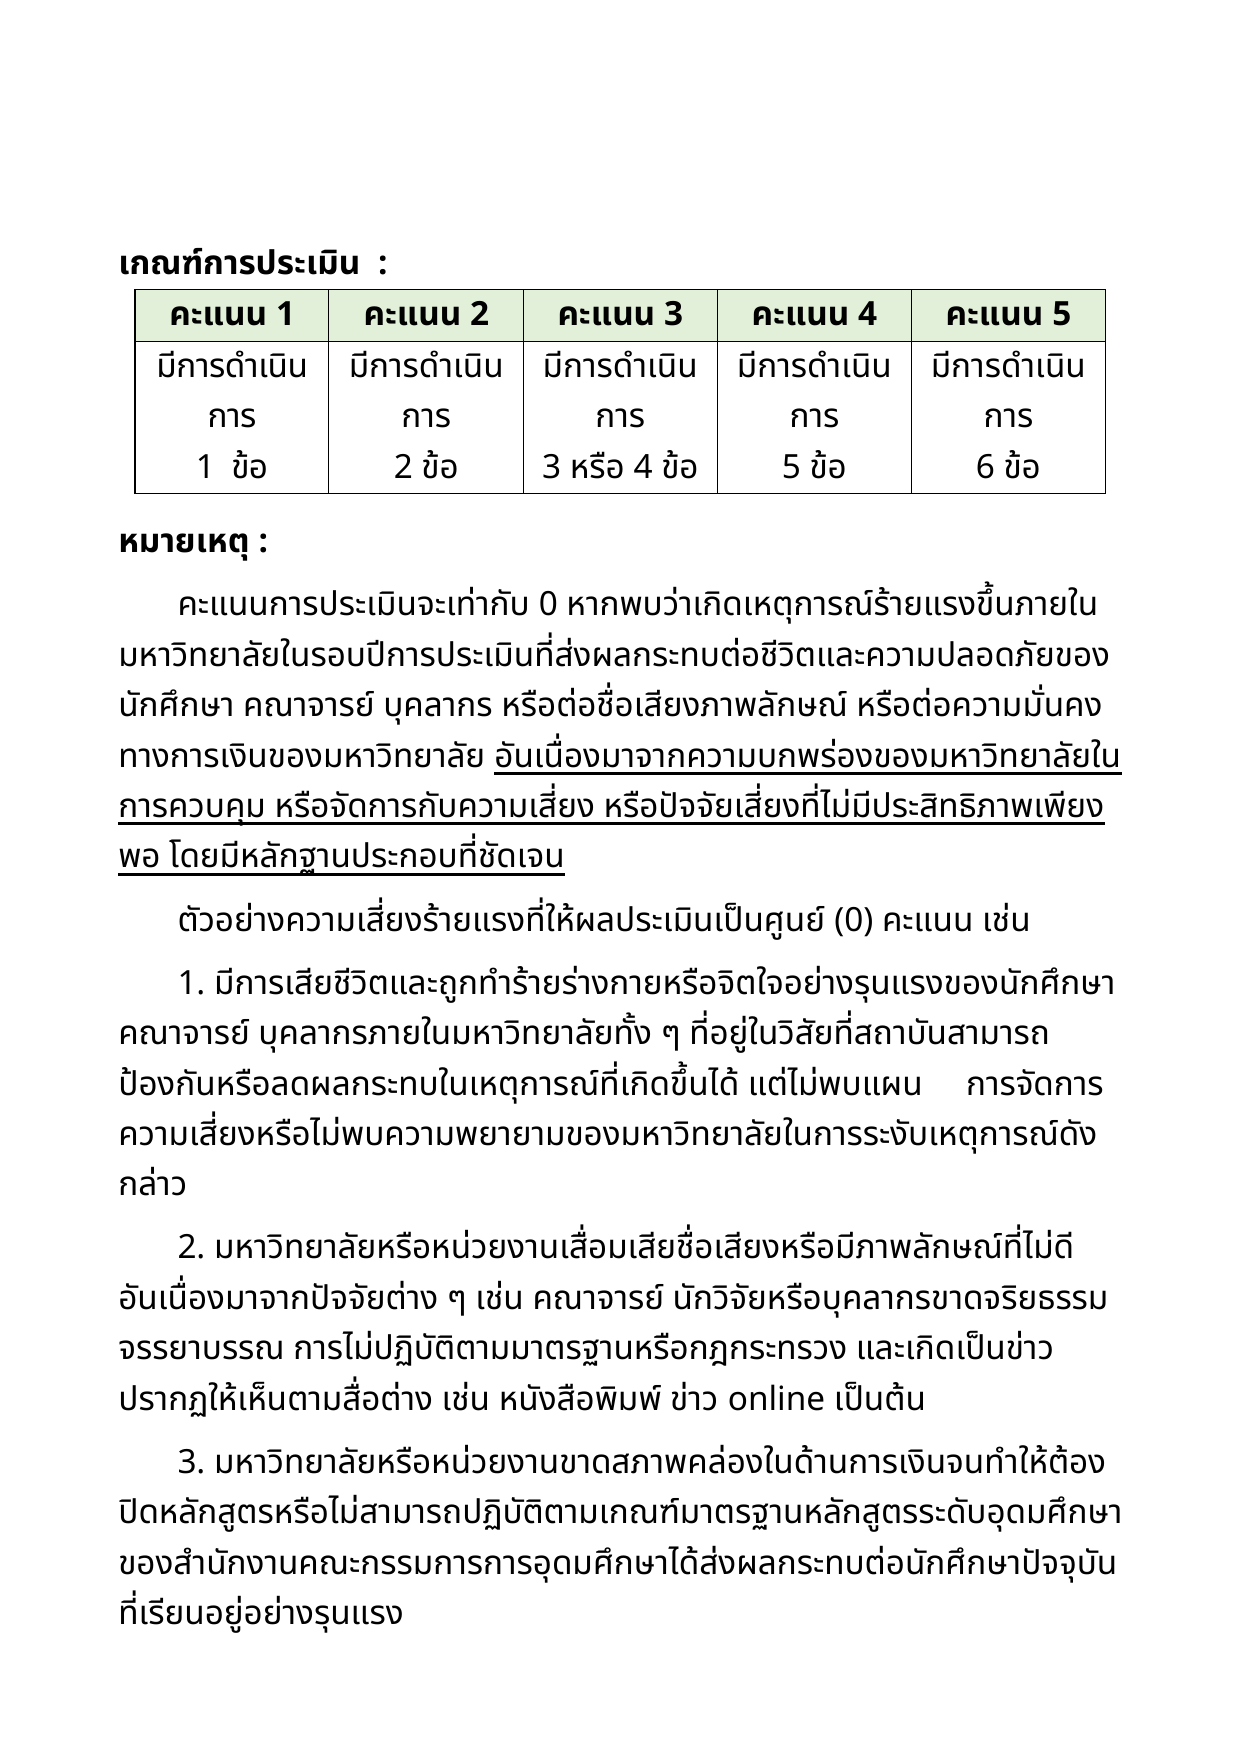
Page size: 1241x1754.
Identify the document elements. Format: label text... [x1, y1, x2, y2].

text ตัวอย่างความเสี่ยงร้ายแรงที่ให้ผลประเมินเป็นศูนย์ (0) คะแนน เช่น [118, 895, 1122, 946]
table_header คะแนน 4 [718, 290, 911, 341]
text คะแนนการประเมินจะเท่ากับ 0 หากพบว่าเกิดเหตุการณ์ร้ายแรงขึ้นภายในมหาวิทยาลัยในรอบปีการประเมินที่ส่งผลกระทบต่อชีวิตและความปลอดภัยของนักศึกษา คณาจารย์ บุคลากร หรือต่อชื่อเสียงภาพลักษณ์ หรือต่อความมั่นคงทางการเงินของมหาวิทยาลัย อันเนื่องมาจากความบกพร่องของมหาวิทยาลัยในการควบคุม หรือจัดการกับความเสี่ยง หรือปัจจัยเสี่ยงที่ไม่มีประสิทธิภาพเพียงพอ โดยมีหลักฐานประกอบที่ชัดเจน [118, 580, 1122, 883]
table_header คะแนน 3 [524, 290, 717, 341]
table_header คะแนน 1 [136, 290, 328, 341]
table_header คะแนน 2 [329, 290, 523, 341]
table_cell มีการดำเนินการ 6 ข้อ [912, 342, 1105, 493]
table_header คะแนน 5 [912, 290, 1105, 341]
table_cell มีการดำเนินการ 5 ข้อ [718, 342, 911, 493]
text 1. มีการเสียชีวิตและถูกทำร้ายร่างกายหรือจิตใจอย่างรุนแรงของนักศึกษา คณาจารย์ บุคลากรภายในมหาวิทยาลัยทั้ง ๆ ที่อยู่ในวิสัยที่สถาบันสามารถป้องกันหรือลดผลกระทบในเหตุการณ์ที่เกิดขึ้นได้ แต่ไม่พบแผน การจัดการความเสี่ยงหรือไม่พบความพยายามของมหาวิทยาลัยในการระงับเหตุการณ์ดังกล่าว [118, 958, 1122, 1211]
table_cell มีการดำเนินการ 3 หรือ 4 ข้อ [524, 342, 717, 493]
text หมายเหตุ : [118, 517, 1122, 568]
text เกณฑ์การประเมิน : [118, 238, 1193, 289]
text 3. มหาวิทยาลัยหรือหน่วยงานขาดสภาพคล่องในด้านการเงินจนทำให้ต้องปิดหลักสูตรหรือไม่สามารถปฏิบัติตามเกณฑ์มาตรฐานหลักสูตรระดับอุดมศึกษาของสำนักงานคณะกรรมการการอุดมศึกษาได้ส่งผลกระทบต่อนักศึกษาปัจจุบันที่เรียนอยู่อย่างรุนแรง [118, 1438, 1126, 1640]
text 2. มหาวิทยาลัยหรือหน่วยงานเสื่อมเสียชื่อเสียงหรือมีภาพลักษณ์ที่ไม่ดี อันเนื่องมาจากปัจจัยต่าง ๆ เช่น คณาจารย์ นักวิจัยหรือบุคลากรขาดจริยธรรม จรรยาบรรณ การไม่ปฏิบัติตามมาตรฐานหรือกฎกระทรวง และเกิดเป็นข่าวปรากฏให้เห็นตามสื่อต่าง เช่น หนังสือพิมพ์ ข่าว online เป็นต้น [118, 1223, 1122, 1425]
table_cell มีการดำเนินการ 2 ข้อ [329, 342, 523, 493]
table_cell มีการดำเนินการ 1 ข้อ [136, 342, 328, 493]
